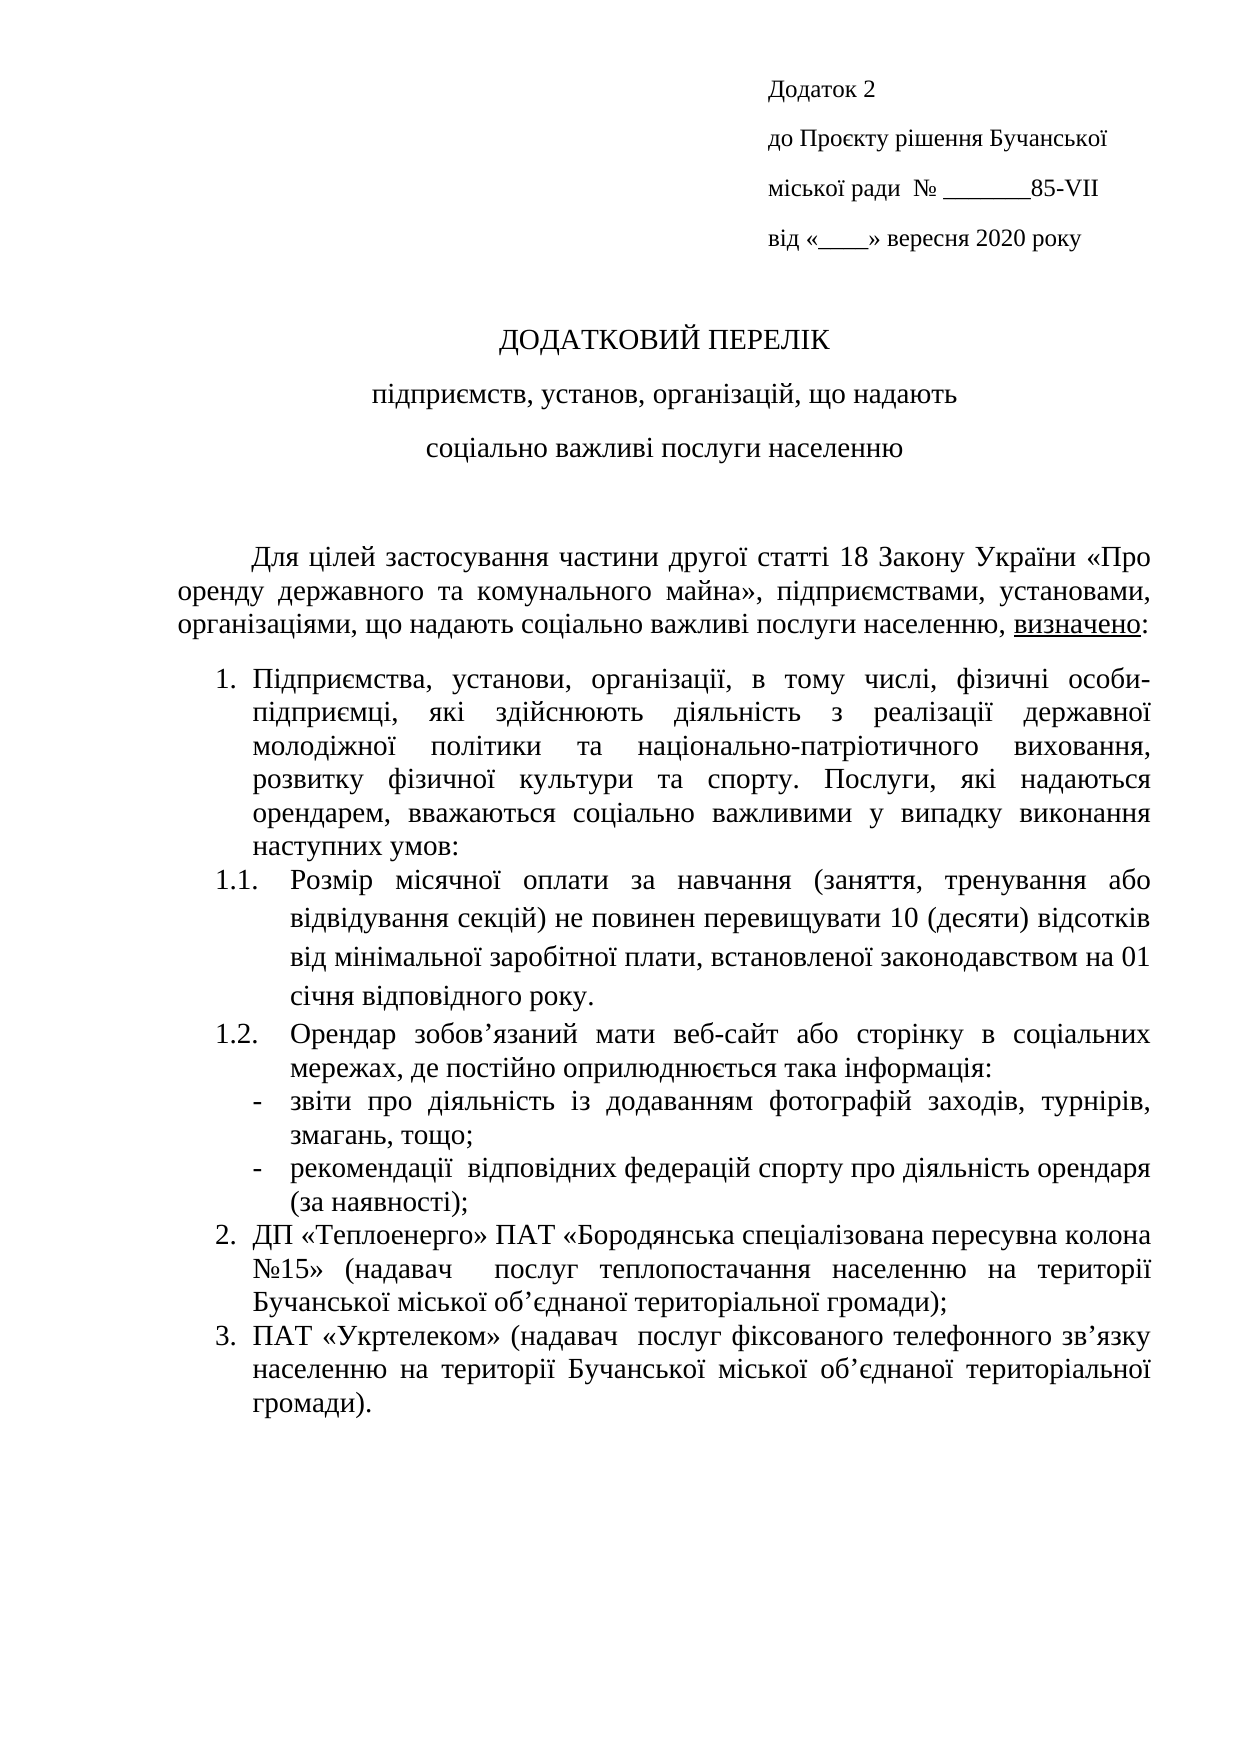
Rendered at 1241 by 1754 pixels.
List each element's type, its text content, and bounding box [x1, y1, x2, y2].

list ПАТ «Укртелеком» (надавач послуг фіксованого телефонного зв’язку населенню на території Бучанської міської об’єднаної територіальної громади). [215, 1318, 1152, 1419]
list Орендар зобов’язаний мати веб-сайт або сторінку в соціальних мережах, де постійно оприлюднюється така інформація: [215, 1016, 1152, 1083]
text від «____» вересня 2020 року [177, 223, 1152, 251]
text підприємств, установ, організацій, що надають [177, 376, 1152, 410]
list рекомендації відповідних федерацій спорту про діяльність орендаря (за наявності); [252, 1150, 1152, 1217]
text Для цілей застосування частини другої статті 18 Закону України «Про оренду державного та комунального майна», підприємствами, установами, організаціями, що надають соціально важливі послуги населенню, визначено: [177, 539, 1152, 640]
text ДОДАТКОВИЙ ПЕРЕЛІК [177, 322, 1152, 355]
list звіти про діяльність із додаванням фотографій заходів, турнірів, змагань, тощо; [252, 1083, 1152, 1150]
text міської ради № _______85-VІІ [177, 173, 1152, 202]
text Додаток 2 [177, 74, 1152, 103]
list ДП «Теплоенерго» ПАТ «Бородянська спеціалізована пересувна колона №15» (надавач послуг теплопостачання населенню на території Бучанської міської об’єднаної територіальної громади); [215, 1217, 1152, 1318]
text до Проєкту рішення Бучанської [177, 123, 1152, 152]
list Підприємства, установи, організації, в тому числі, фізичні особи-підприємці, які здійснюють діяльність з реалізації державної молодіжної політики та національно-патріотичного виховання, розвитку фізичної культури та спорту. Послуги, які надаються орендарем, вважаються соціально важливими у випадку виконання наступних умов: [215, 661, 1152, 862]
text соціально важливі послуги населенню [177, 431, 1152, 464]
list Розмір місячної оплати за навчання (заняття, тренування або відвідування секцій) не повинен перевищувати 10 (десяти) відсотків від мінімальної заробітної плати, встановленої законодавством на 01 січня відповідного року. [215, 862, 1152, 1011]
